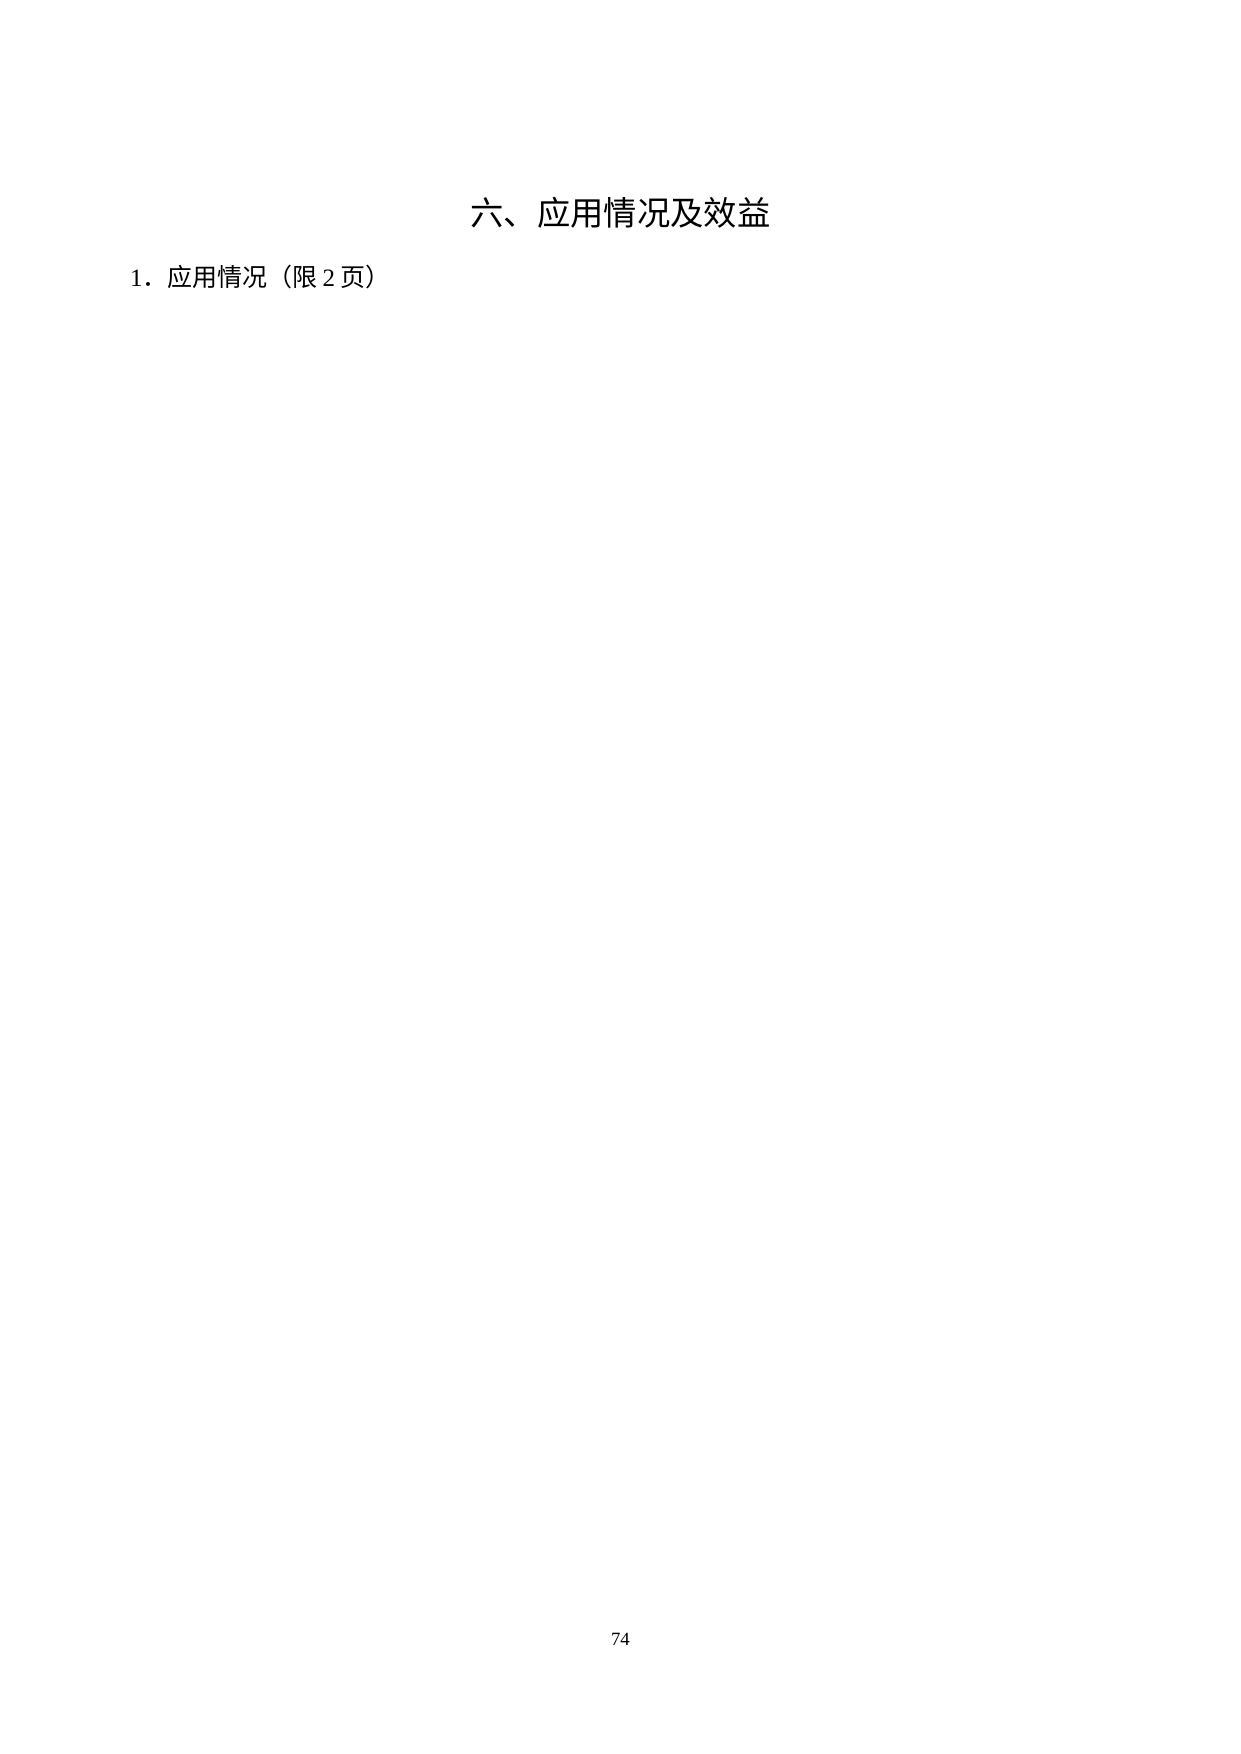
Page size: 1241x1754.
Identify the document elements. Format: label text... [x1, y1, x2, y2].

text 六、应用情况及效益 [130, 178, 1110, 243]
text 1．应用情况（限2页） [130, 243, 1110, 308]
